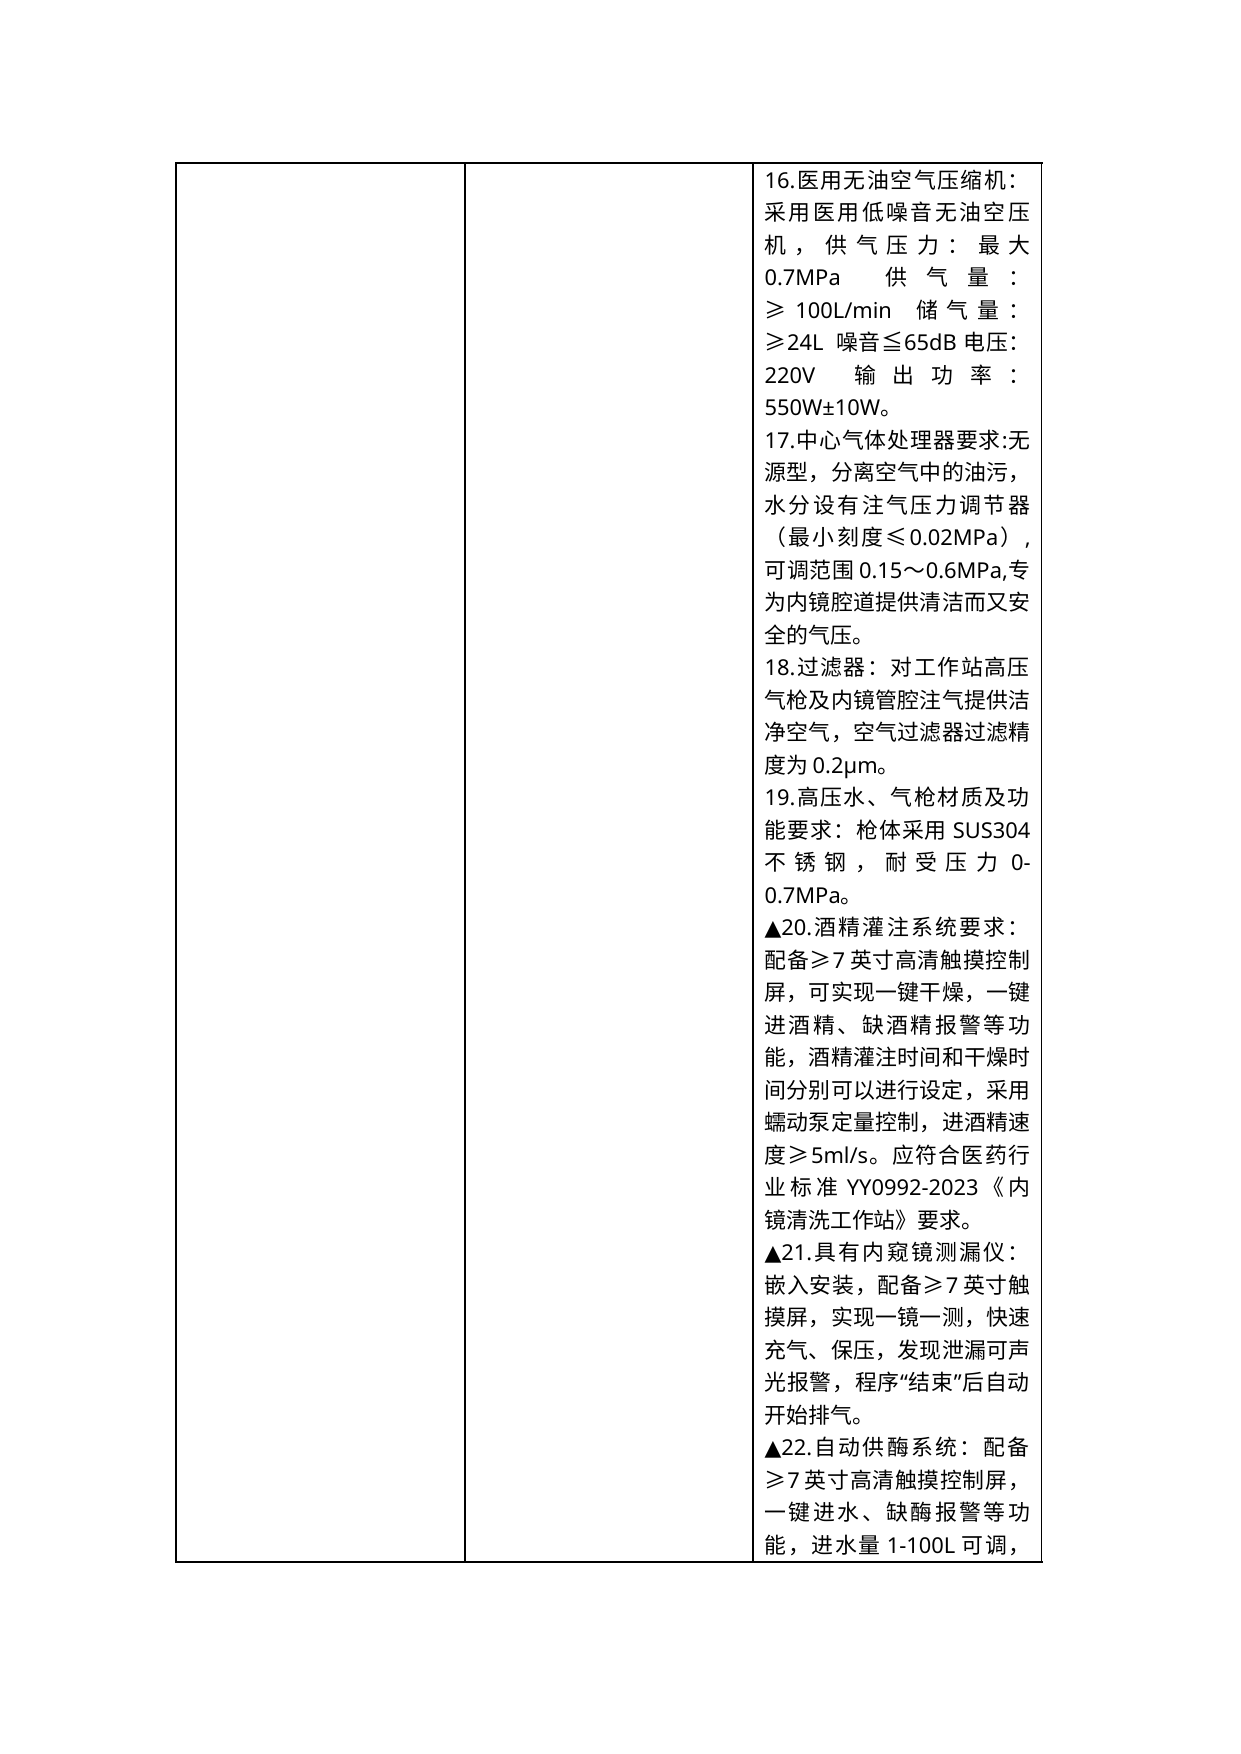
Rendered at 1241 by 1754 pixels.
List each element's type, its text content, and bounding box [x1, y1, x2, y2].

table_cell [754, 164, 1041, 1561]
table_cell 3 [177, 164, 464, 1561]
table_cell [466, 164, 752, 1561]
